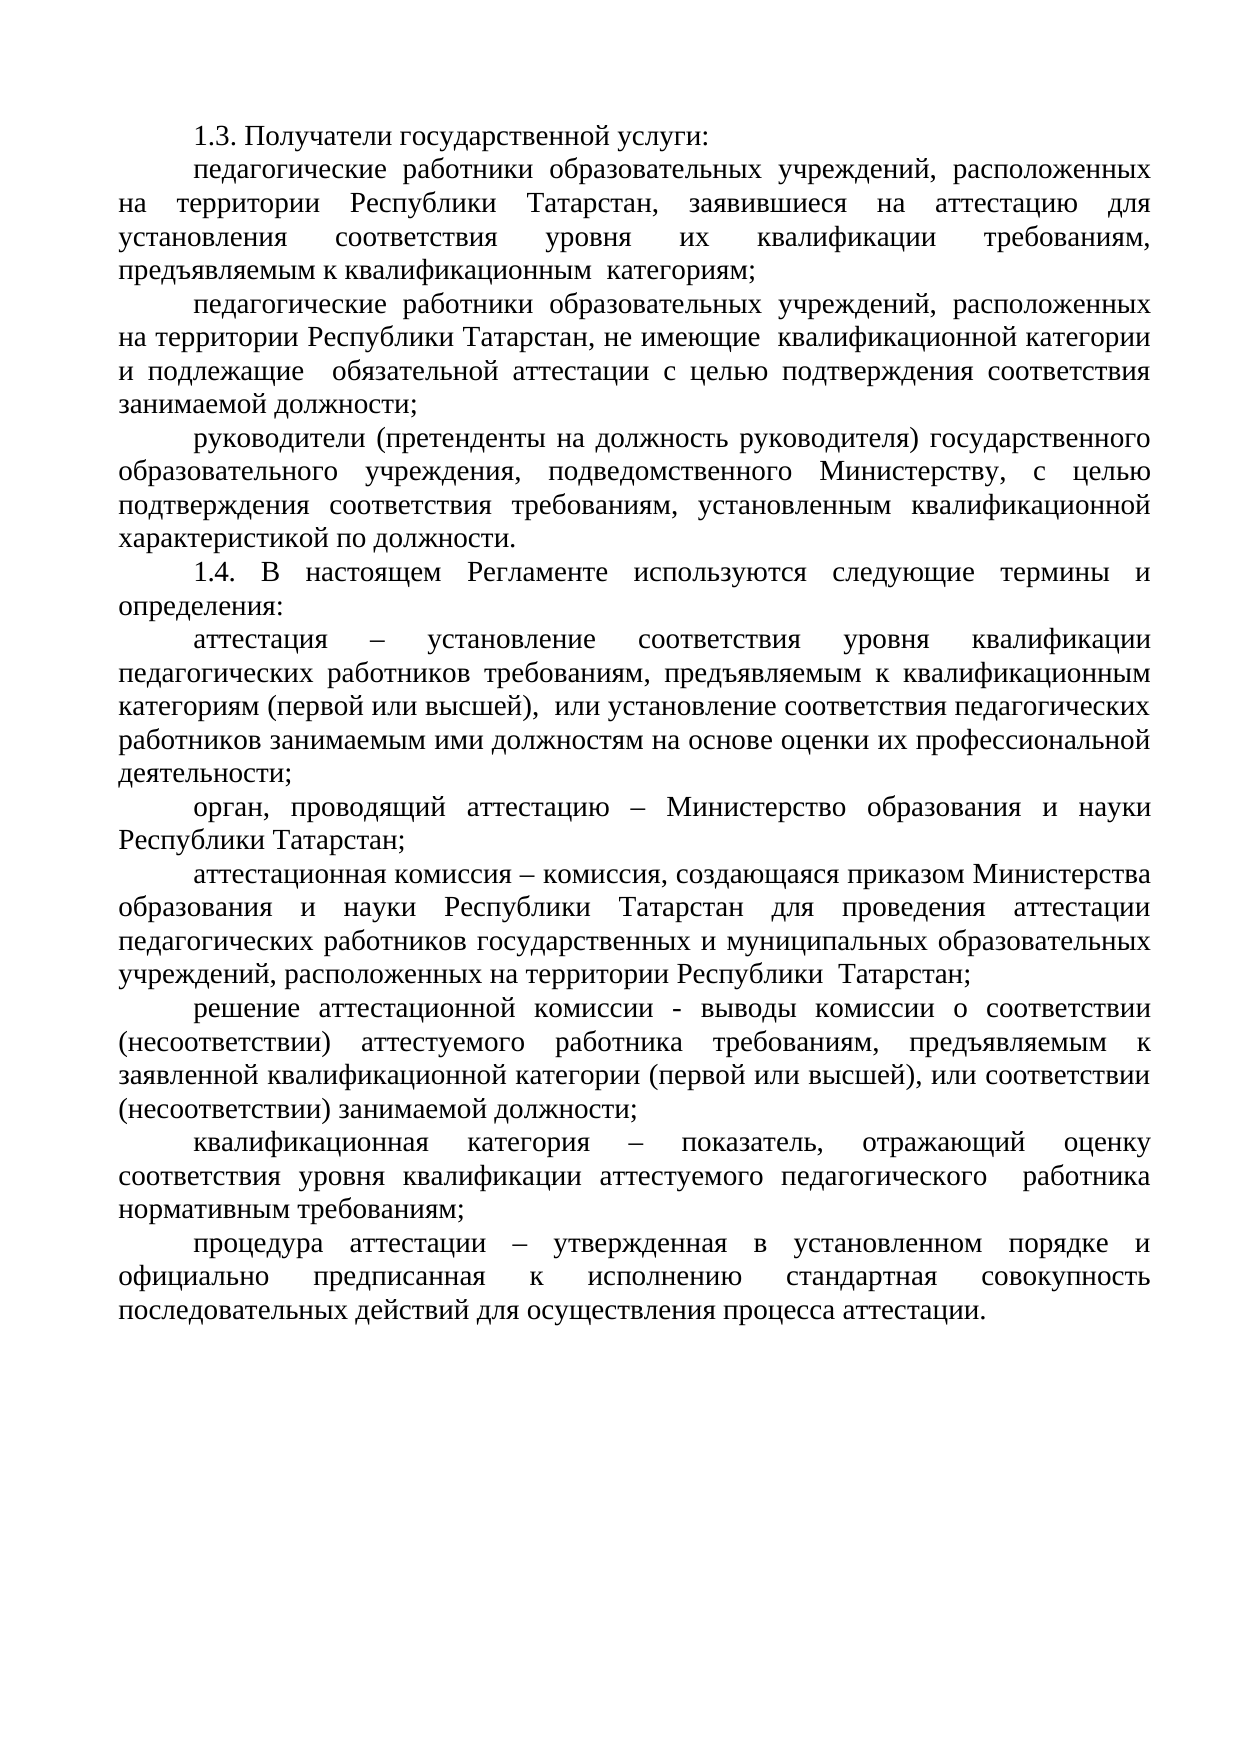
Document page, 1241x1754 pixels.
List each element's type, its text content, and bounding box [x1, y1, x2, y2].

text орган, проводящий аттестацию – Министерство образования и науки Республики Татарстан; [118, 789, 1152, 856]
text квалификационная категория – показатель, отражающий оценку соответствия уровня квалификации аттестуемого педагогического работника нормативным требованиям; [118, 1124, 1152, 1225]
text решение аттестационной комиссии - выводы комиссии о соответствии (несоответствии) аттестуемого работника требованиям, предъявляемым к заявленной квалификационной категории (первой или высшей), или соответствии (несоответствии) занимаемой должности; [118, 990, 1152, 1124]
text аттестация – установление соответствия уровня квалификации педагогических работников требованиям, предъявляемым к квалификационным категориям (первой или высшей), или установление соответствия педагогических работников занимаемым ими должностям на основе оценки их профессиональной деятельности; [118, 621, 1152, 789]
text аттестационная комиссия – комиссия, создающаяся приказом Министерства образования и науки Республики Татарстан для проведения аттестации педагогических работников государственных и муниципальных образовательных учреждений, расположенных на территории Республики Татарстан; [118, 856, 1152, 990]
text процедура аттестации – утвержденная в установленном порядке и официально предписанная к исполнению стандартная совокупность последовательных действий для осуществления процесса аттестации. [118, 1225, 1152, 1326]
text педагогические работники образовательных учреждений, расположенных на территории Республики Татарстан, заявившиеся на аттестацию для установления соответствия уровня их квалификации требованиям, предъявляемым к квалификационным категориям; [118, 152, 1152, 286]
text педагогические работники образовательных учреждений, расположенных на территории Республики Татарстан, не имеющие квалификационной категории и подлежащие обязательной аттестации с целью подтверждения соответствия занимаемой должности; [118, 286, 1152, 420]
text руководители (претенденты на должность руководителя) государственного образовательного учреждения, подведомственного Министерству, с целью подтверждения соответствия требованиям, установленным квалификационной характеристикой по должности. [118, 420, 1152, 554]
text 1.4. В настоящем Регламенте используются следующие термины и определения: [118, 554, 1152, 621]
text 1.3. Получатели государственной услуги: [118, 118, 1152, 152]
